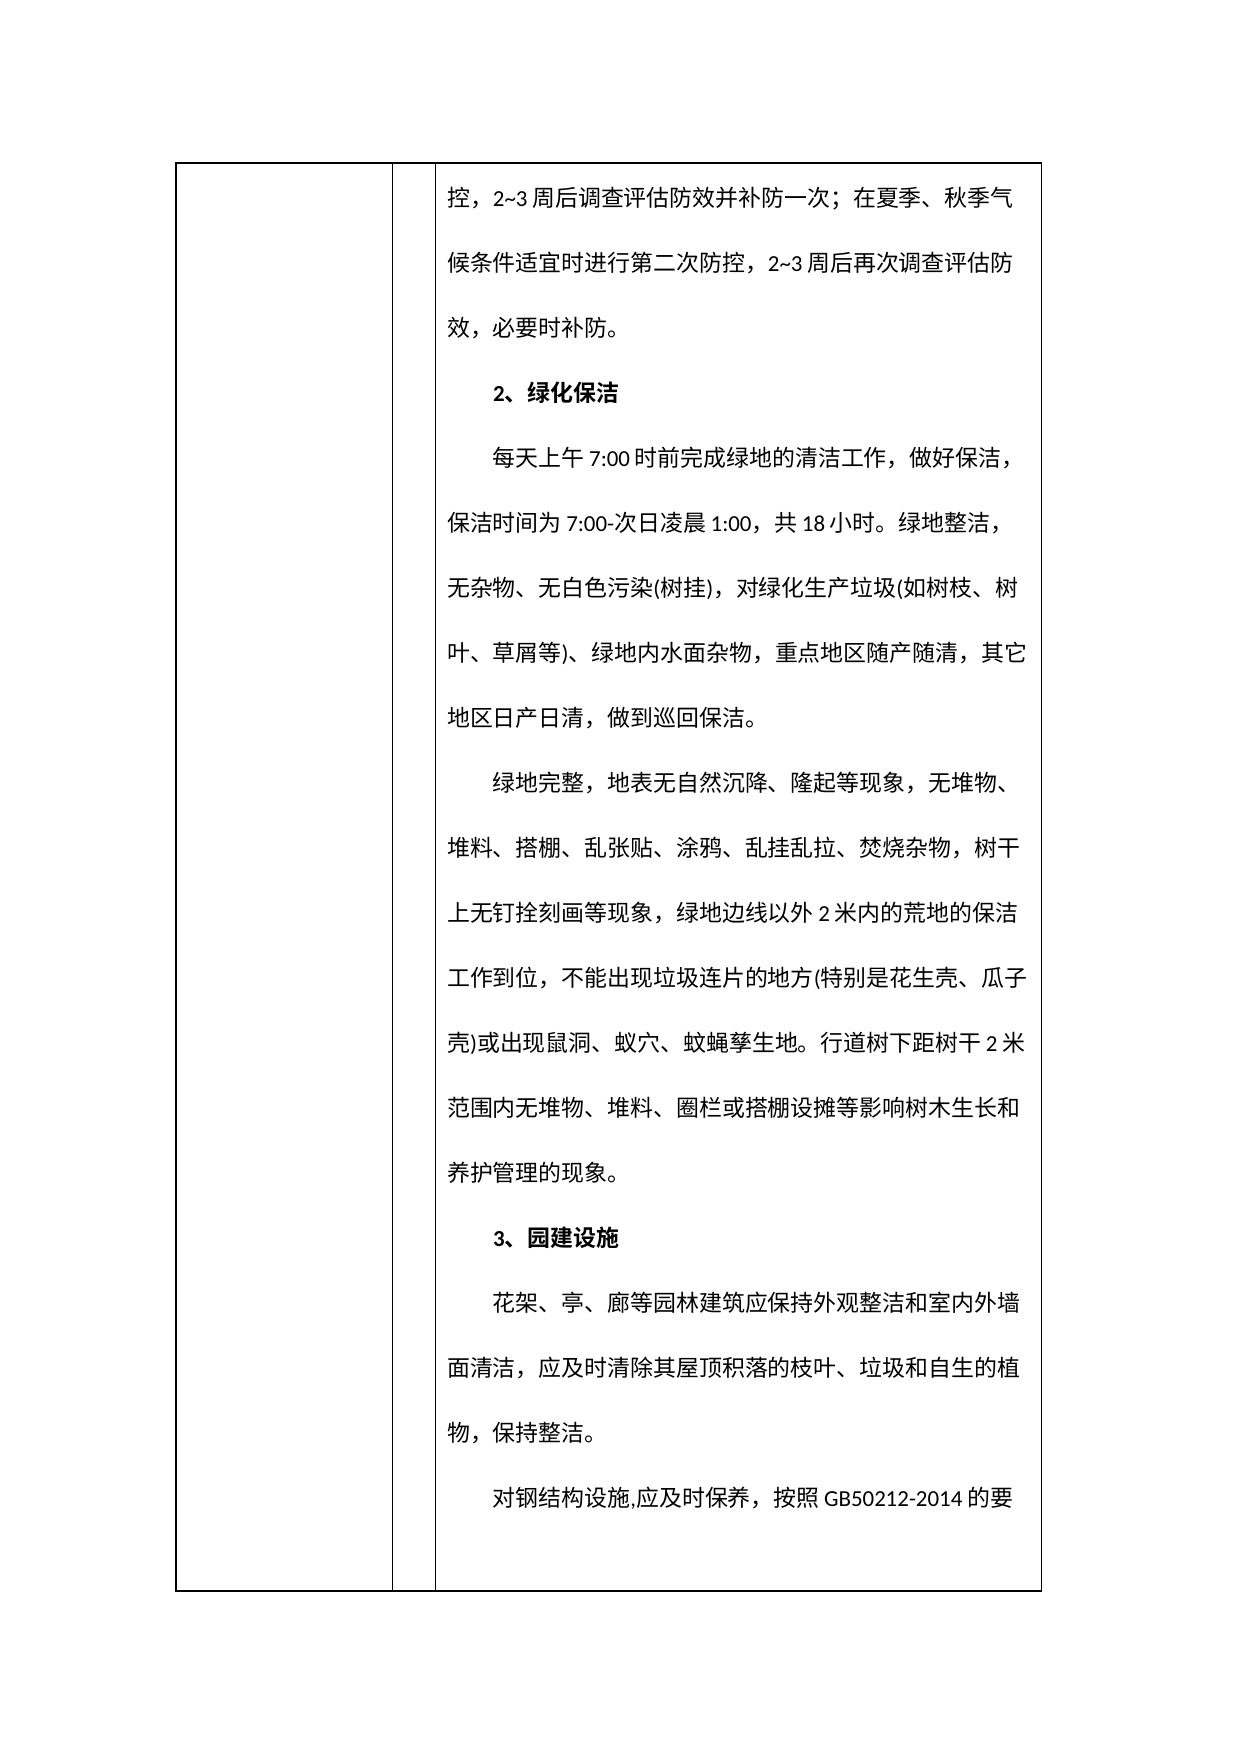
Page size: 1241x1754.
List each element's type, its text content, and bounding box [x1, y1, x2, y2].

table_cell 1 [393, 164, 435, 1590]
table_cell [436, 164, 1041, 1590]
table_cell [177, 164, 392, 1590]
